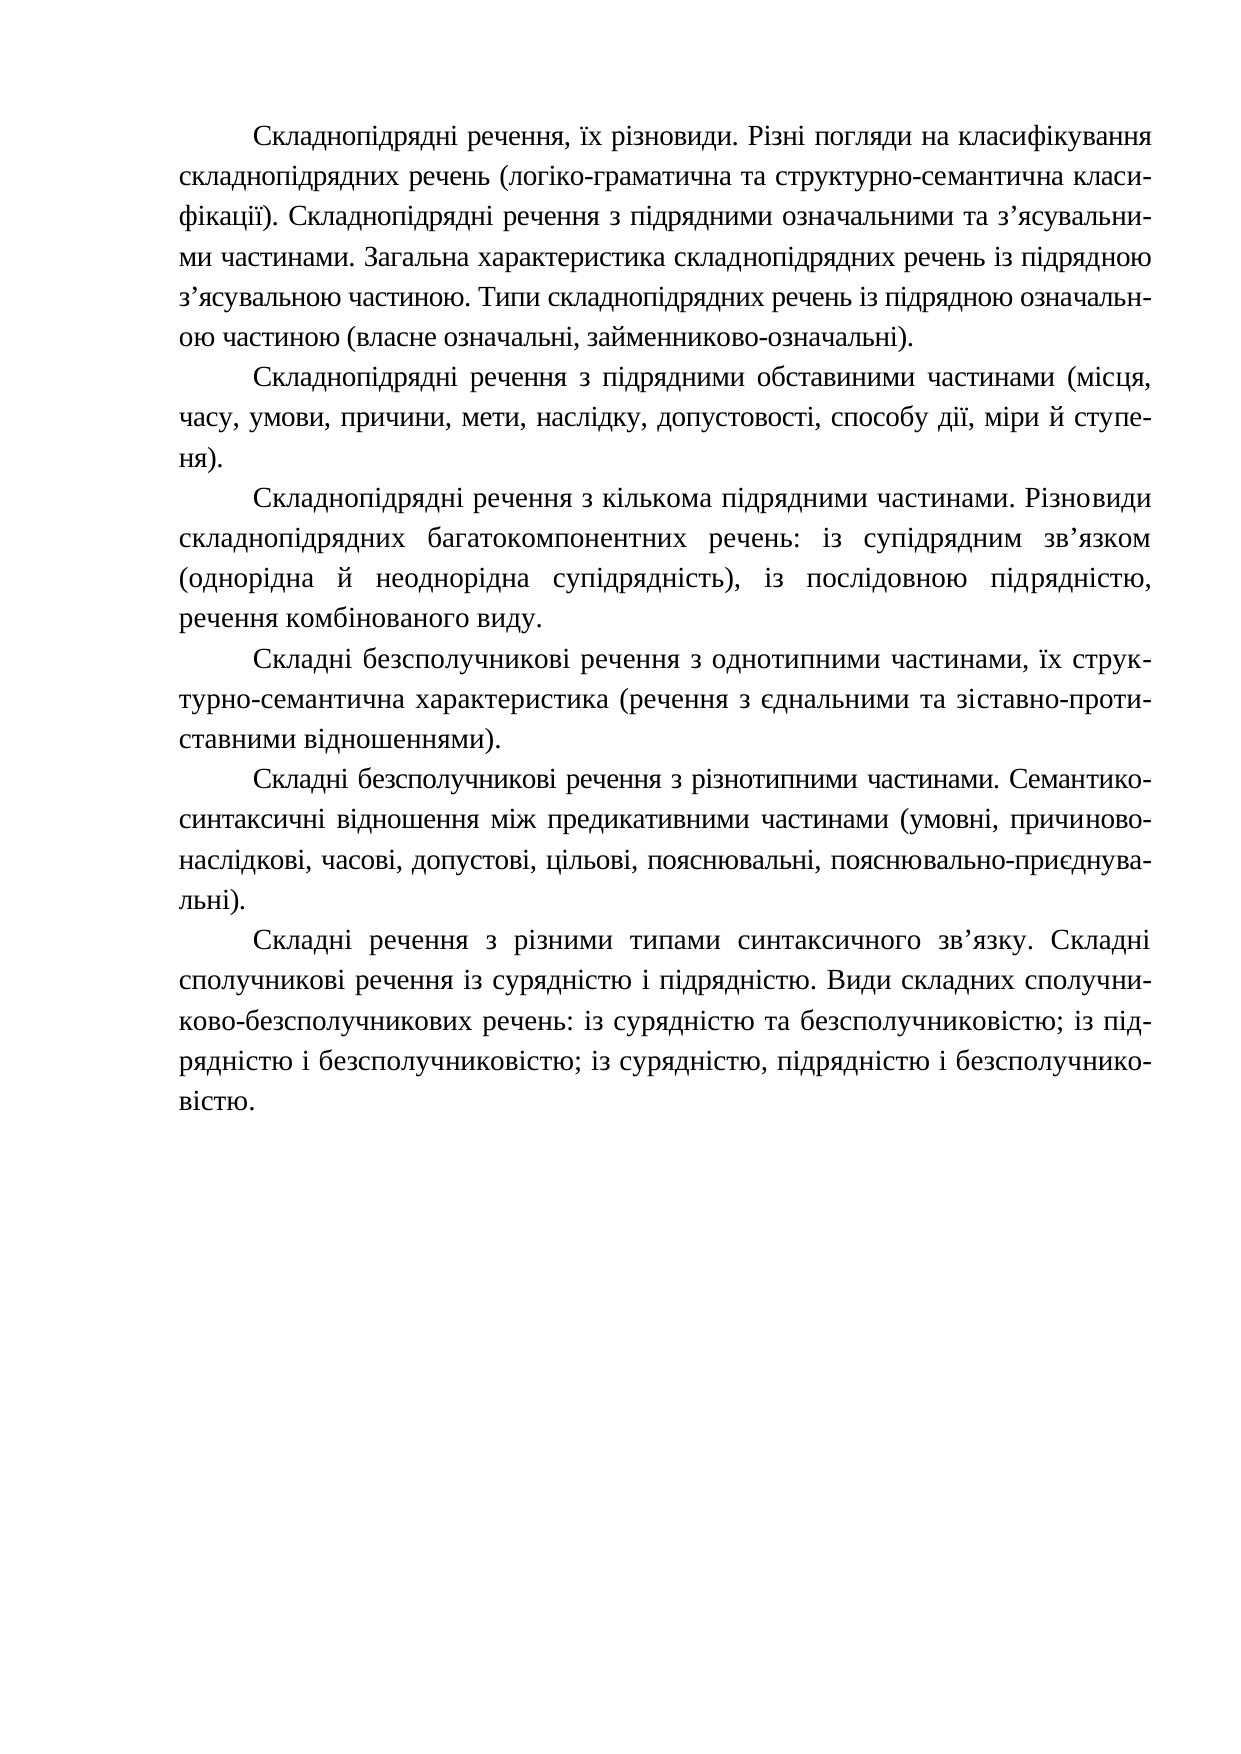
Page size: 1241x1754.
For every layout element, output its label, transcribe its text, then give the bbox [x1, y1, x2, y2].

text Складнопідрядні речення, їх різновиди. Різні погляди на класифікування складнопідрядних речень (логіко-граматична та структурно-семантична класифікації). Складнопідрядні речення з підрядними означальними та з’ясувальними частинами. Загальна характеристика складнопідрядних речень із підрядною з’ясувальною частиною. Типи складнопідрядних речень із підрядною означальною частиною (власне означальні, займенниково-означальні). [179, 118, 1152, 353]
text Складні безсполучникові речення з різнотипними частинами. Семантико-синтаксичні відношення між предикативними частинами (умовні, причиново-наслідкові, часові, допустові, цільові, пояснювальні, пояснювально-приєднувальні). [179, 761, 1152, 916]
text Складні речення з різними типами синтаксичного зв’язку. Складні сполучникові речення із сурядністю і підрядністю. Види складних сполучниково-безсполучникових речень: із сурядністю та безсполучниковістю; із підрядністю і безсполучниковістю; із сурядністю, підрядністю і безсполучниковістю. [179, 922, 1152, 1117]
text Складнопідрядні речення з підрядними обставиними частинами (місця, часу, умови, причини, мети, наслідку, допустовості, способу дії, міри й ступеня). [179, 359, 1152, 473]
text Складнопідрядні речення з кількома підрядними частинами. Різновиди складнопідрядних багатокомпонентних речень: із супідрядним зв’язком (однорідна й неоднорідна супідрядність), із послідовною підрядністю, речення комбінованого виду. [179, 480, 1152, 634]
text Складні безсполучникові речення з однотипними частинами, їх структурно-семантична характеристика (речення з єднальними та зіставно-протиставними відношеннями). [179, 641, 1152, 755]
